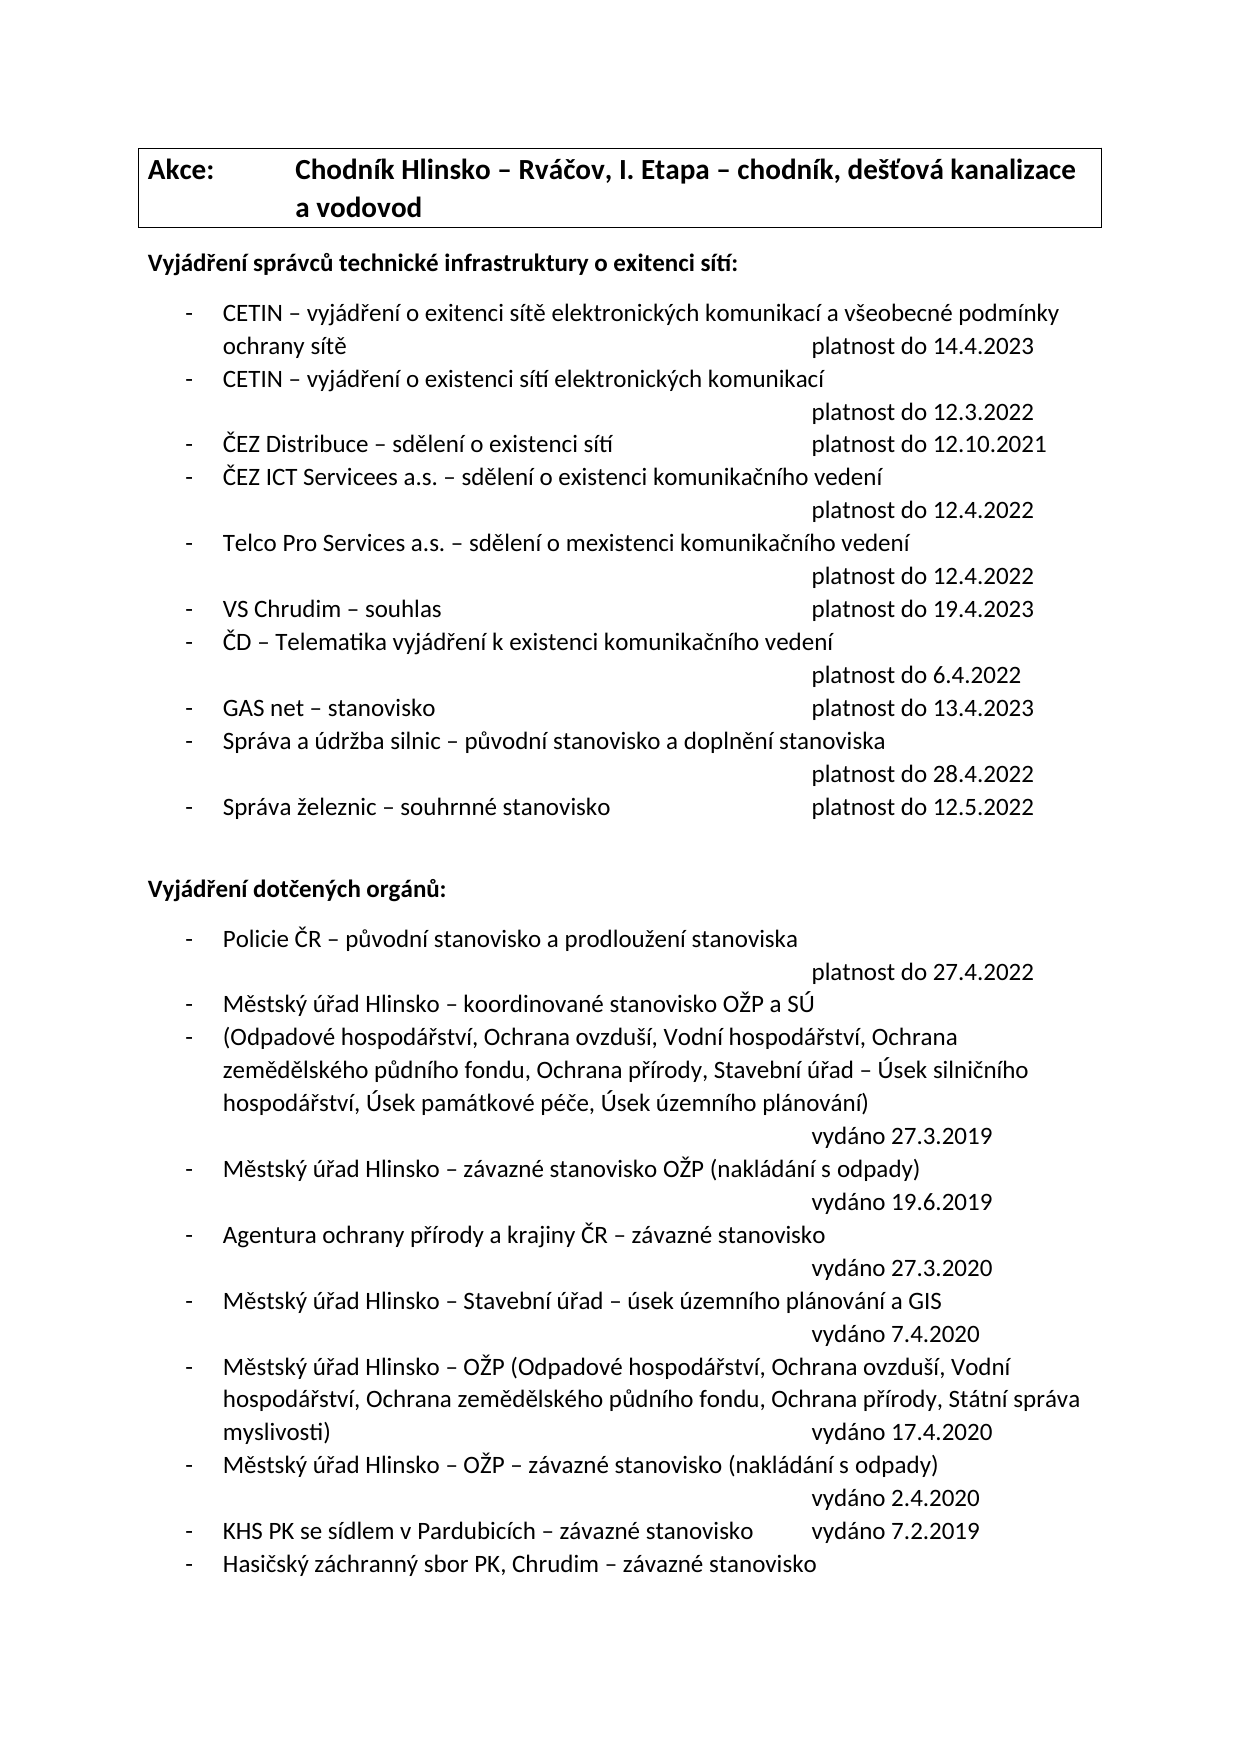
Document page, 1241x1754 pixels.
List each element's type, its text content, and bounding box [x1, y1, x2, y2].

list Městský úřad Hlinsko – OŽP (Odpadové hospodářství, Ochrana ovzduší, Vodní hospodářství, Ochrana zemědělského půdního fondu, Ochrana přírody, Státní správa myslivosti) vydáno 17.4.2020 [185, 1351, 1093, 1447]
list platnost do 12.3.2022 [223, 396, 1093, 426]
list platnost do 6.4.2022 [223, 659, 1093, 689]
list Správa železnic – souhrnné stanovisko platnost do 12.5.2022 [185, 791, 1093, 821]
list vydáno 7.4.2020 [223, 1318, 1093, 1348]
list ČD – Telematika vyjádření k existenci komunikačního vedení [185, 626, 1093, 657]
list CETIN – vyjádření o existenci sítí elektronických komunikací [185, 363, 1093, 393]
list platnost do 28.4.2022 [223, 758, 1093, 788]
list Správa a údržba silnic – původní stanovisko a doplnění stanoviska [185, 725, 1093, 755]
list Agentura ochrany přírody a krajiny ČR – závazné stanovisko [185, 1219, 1093, 1249]
list Policie ČR – původní stanovisko a prodloužení stanoviska platnost do 27.4.2022 [185, 923, 1093, 986]
text Vyjádření dotčených orgánů: [148, 873, 1093, 904]
list vydáno 2.4.2020 [223, 1482, 1093, 1513]
list (Odpadové hospodářství, Ochrana ovzduší, Vodní hospodářství, Ochrana zemědělského půdního fondu, Ochrana přírody, Stavební úřad – Úsek silničního hospodářství, Úsek památkové péče, Úsek územního plánování) vydáno 27.3.2019 [185, 1022, 1093, 1151]
list KHS PK se sídlem v Pardubicích – závazné stanovisko vydáno 7.2.2019 [185, 1515, 1093, 1546]
list Městský úřad Hlinsko – Stavební úřad – úsek územního plánování a GIS [185, 1285, 1093, 1315]
text Akce: Chodník Hlinsko – Rváčov, I. Etapa – chodník, dešťová kanalizace a vodovod [139, 149, 1101, 227]
list ČEZ Distribuce – sdělení o existenci sítí platnost do 12.10.2021 [185, 429, 1093, 459]
list ČEZ ICT Servicees a.s. – sdělení o existenci komunikačního vedení [185, 462, 1093, 492]
list vydáno 19.6.2019 [223, 1186, 1093, 1217]
list platnost do 12.4.2022 [223, 494, 1093, 525]
list Telco Pro Services a.s. – sdělení o mexistenci komunikačního vedení [185, 527, 1093, 558]
list platnost do 12.4.2022 [223, 560, 1093, 591]
list Městský úřad Hlinsko – závazné stanovisko OŽP (nakládání s odpady) [185, 1153, 1093, 1184]
text Vyjádření správců technické infrastruktury o exitenci sítí: [148, 247, 1093, 278]
list VS Chrudim – souhlas platnost do 19.4.2023 [185, 593, 1093, 624]
list GAS net – stanovisko platnost do 13.4.2023 [185, 692, 1093, 722]
list Městský úřad Hlinsko – koordinované stanovisko OŽP a SÚ [185, 989, 1093, 1019]
list Hasičský záchranný sbor PK, Chrudim – závazné stanovisko [185, 1548, 1093, 1579]
list vydáno 27.3.2020 [223, 1252, 1093, 1282]
list CETIN – vyjádření o exitenci sítě elektronických komunikací a všeobecné podmínky ochrany sítě platnost do 14.4.2023 [185, 297, 1093, 360]
list Městský úřad Hlinsko – OŽP – závazné stanovisko (nakládání s odpady) [185, 1449, 1093, 1480]
